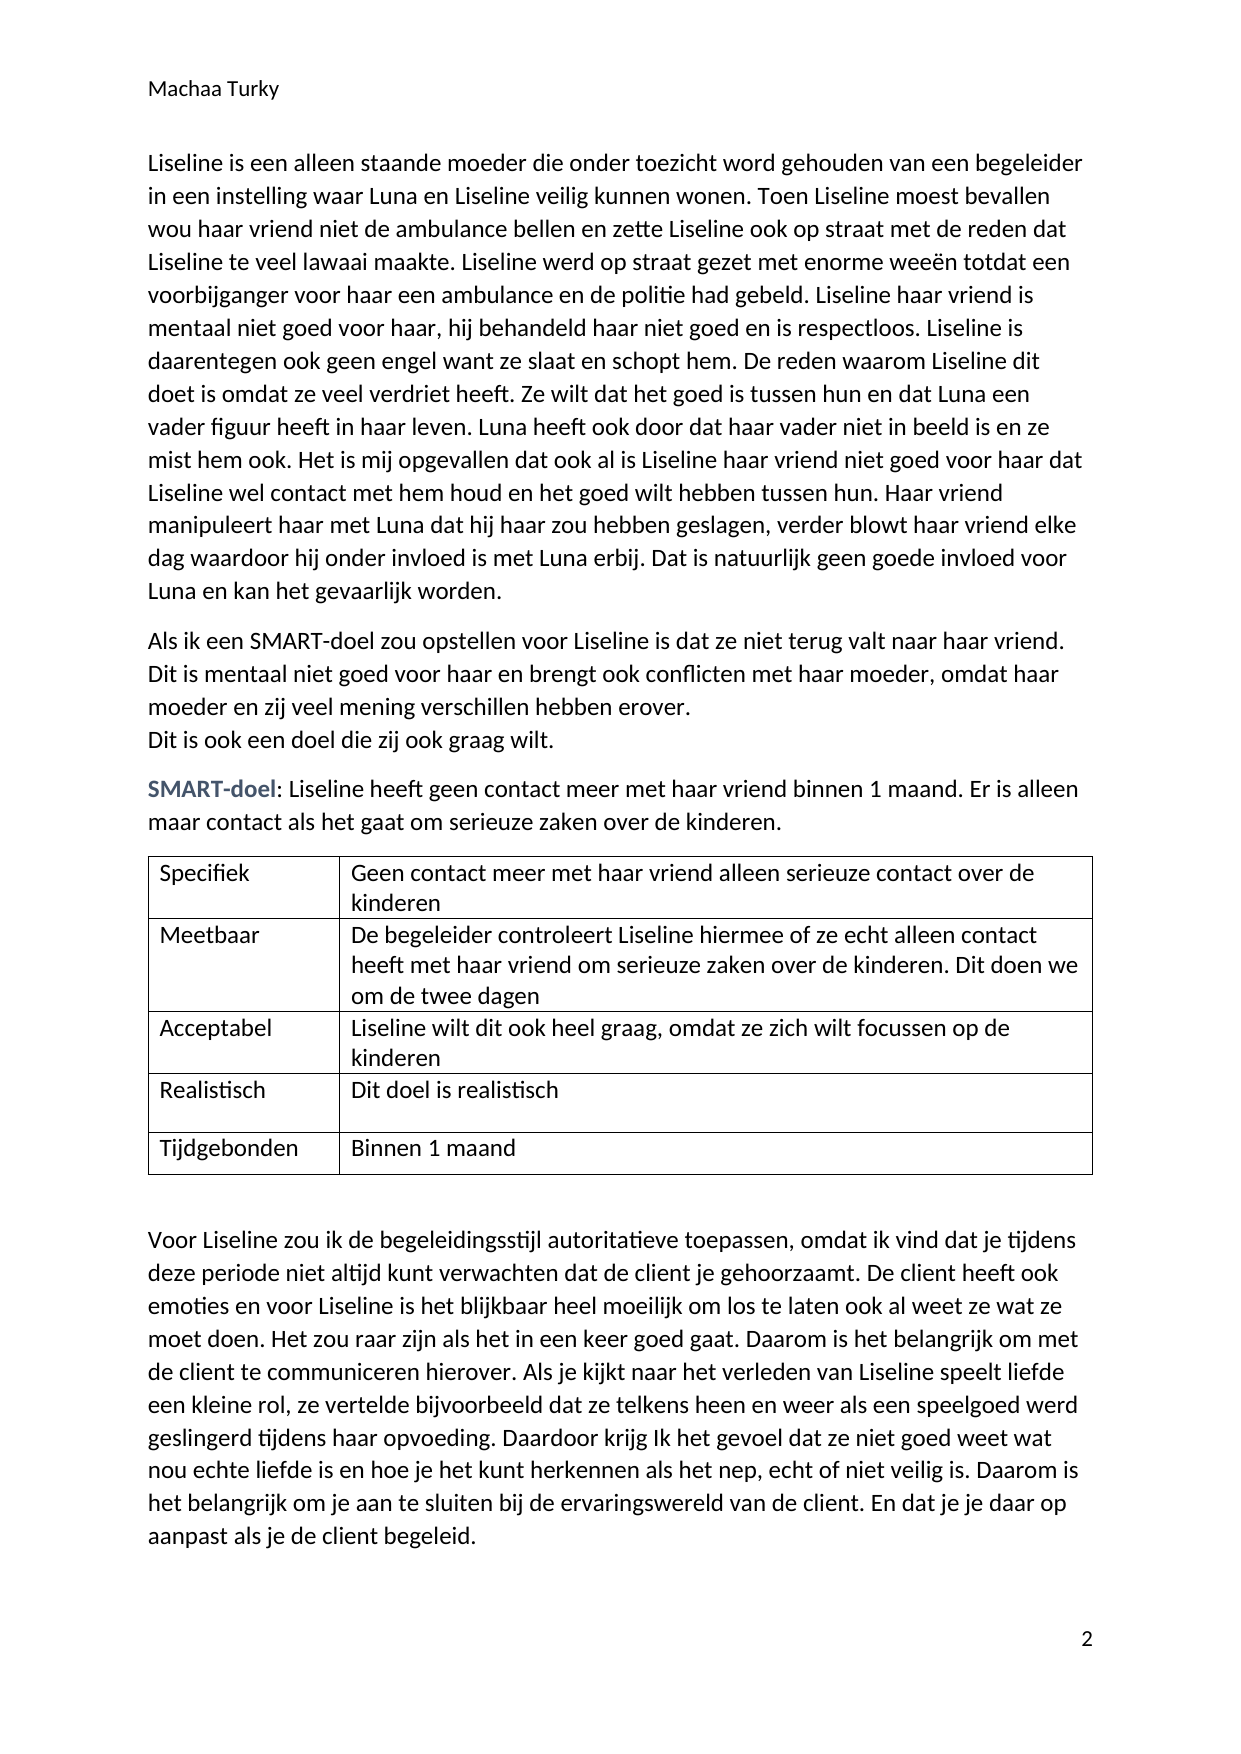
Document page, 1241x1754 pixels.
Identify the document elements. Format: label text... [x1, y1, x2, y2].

text SMART-doel: Liseline heeft geen contact meer met haar vriend binnen 1 maand. Er is alleen maar contact als het gaat om serieuze zaken over de kinderen. [148, 773, 1093, 837]
table_header Specifiek [149, 857, 339, 918]
table_cell Dit doel is realistisch [340, 1074, 1092, 1132]
table_cell Meetbaar [149, 919, 339, 1011]
table_cell Binnen 1 maand [340, 1133, 1092, 1173]
table_header Geen contact meer met haar vriend alleen serieuze contact over de kinderen [340, 857, 1092, 918]
table_cell Realistisch [149, 1074, 339, 1132]
table_cell De begeleider controleert Liseline hiermee of ze echt alleen contact heeft met haar vriend om serieuze zaken over de kinderen. Dit doen we om de twee dagen [340, 919, 1092, 1011]
table_cell Liseline wilt dit ook heel graag, omdat ze zich wilt focussen op de kinderen [340, 1012, 1092, 1073]
text Als ik een SMART-doel zou opstellen voor Liseline is dat ze niet terug valt naar haar vriend. Dit is mentaal niet goed voor haar en brengt ook conflicten met haar moeder, omdat haar moeder en zij veel mening verschillen hebben erover. Dit is ook een doel die zij ook graag wilt. [148, 625, 1093, 754]
table_cell Acceptabel [149, 1012, 339, 1073]
text Voor Liseline zou ik de begeleidingsstijl autoritatieve toepassen, omdat ik vind dat je tijdens deze periode niet altijd kunt verwachten dat de client je gehoorzaamt. De client heeft ook emoties en voor Liseline is het blijkbaar heel moeilijk om los te laten ook al weet ze wat ze moet doen. Het zou raar zijn als het in een keer goed gaat. Daarom is het belangrijk om met de client te communiceren hierover. Als je kijkt naar het verleden van Liseline speelt liefde een kleine rol, ze vertelde bijvoorbeeld dat ze telkens heen en weer als een speelgoed werd geslingerd tijdens haar opvoeding. Daardoor krijg Ik het gevoel dat ze niet goed weet wat nou echte liefde is en hoe je het kunt herkennen als het nep, echt of niet veilig is. Daarom is het belangrijk om je aan te sluiten bij de ervaringswereld van de client. En dat je je daar op aanpast als je de client begeleid. [148, 1224, 1093, 1551]
text Liseline is een alleen staande moeder die onder toezicht word gehouden van een begeleider in een instelling waar Luna en Liseline veilig kunnen wonen. Toen Liseline moest bevallen wou haar vriend niet de ambulance bellen en zette Liseline ook op straat met de reden dat Liseline te veel lawaai maakte. Liseline werd op straat gezet met enorme weeën totdat een voorbijganger voor haar een ambulance en de politie had gebeld. Liseline haar vriend is mentaal niet goed voor haar, hij behandeld haar niet goed en is respectloos. Liseline is daarentegen ook geen engel want ze slaat en schopt hem. De reden waarom Liseline dit doet is omdat ze veel verdriet heeft. Ze wilt dat het goed is tussen hun en dat Luna een vader figuur heeft in haar leven. Luna heeft ook door dat haar vader niet in beeld is en ze mist hem ook. Het is mij opgevallen dat ook al is Liseline haar vriend niet goed voor haar dat Liseline wel contact met hem houd en het goed wilt hebben tussen hun. Haar vriend manipuleert haar met Luna dat hij haar zou hebben geslagen, verder blowt haar vriend elke dag waardoor hij onder invloed is met Luna erbij. Dat is natuurlijk geen goede invloed voor Luna en kan het gevaarlijk worden. [148, 148, 1093, 606]
table_cell Tijdgebonden [149, 1133, 339, 1173]
